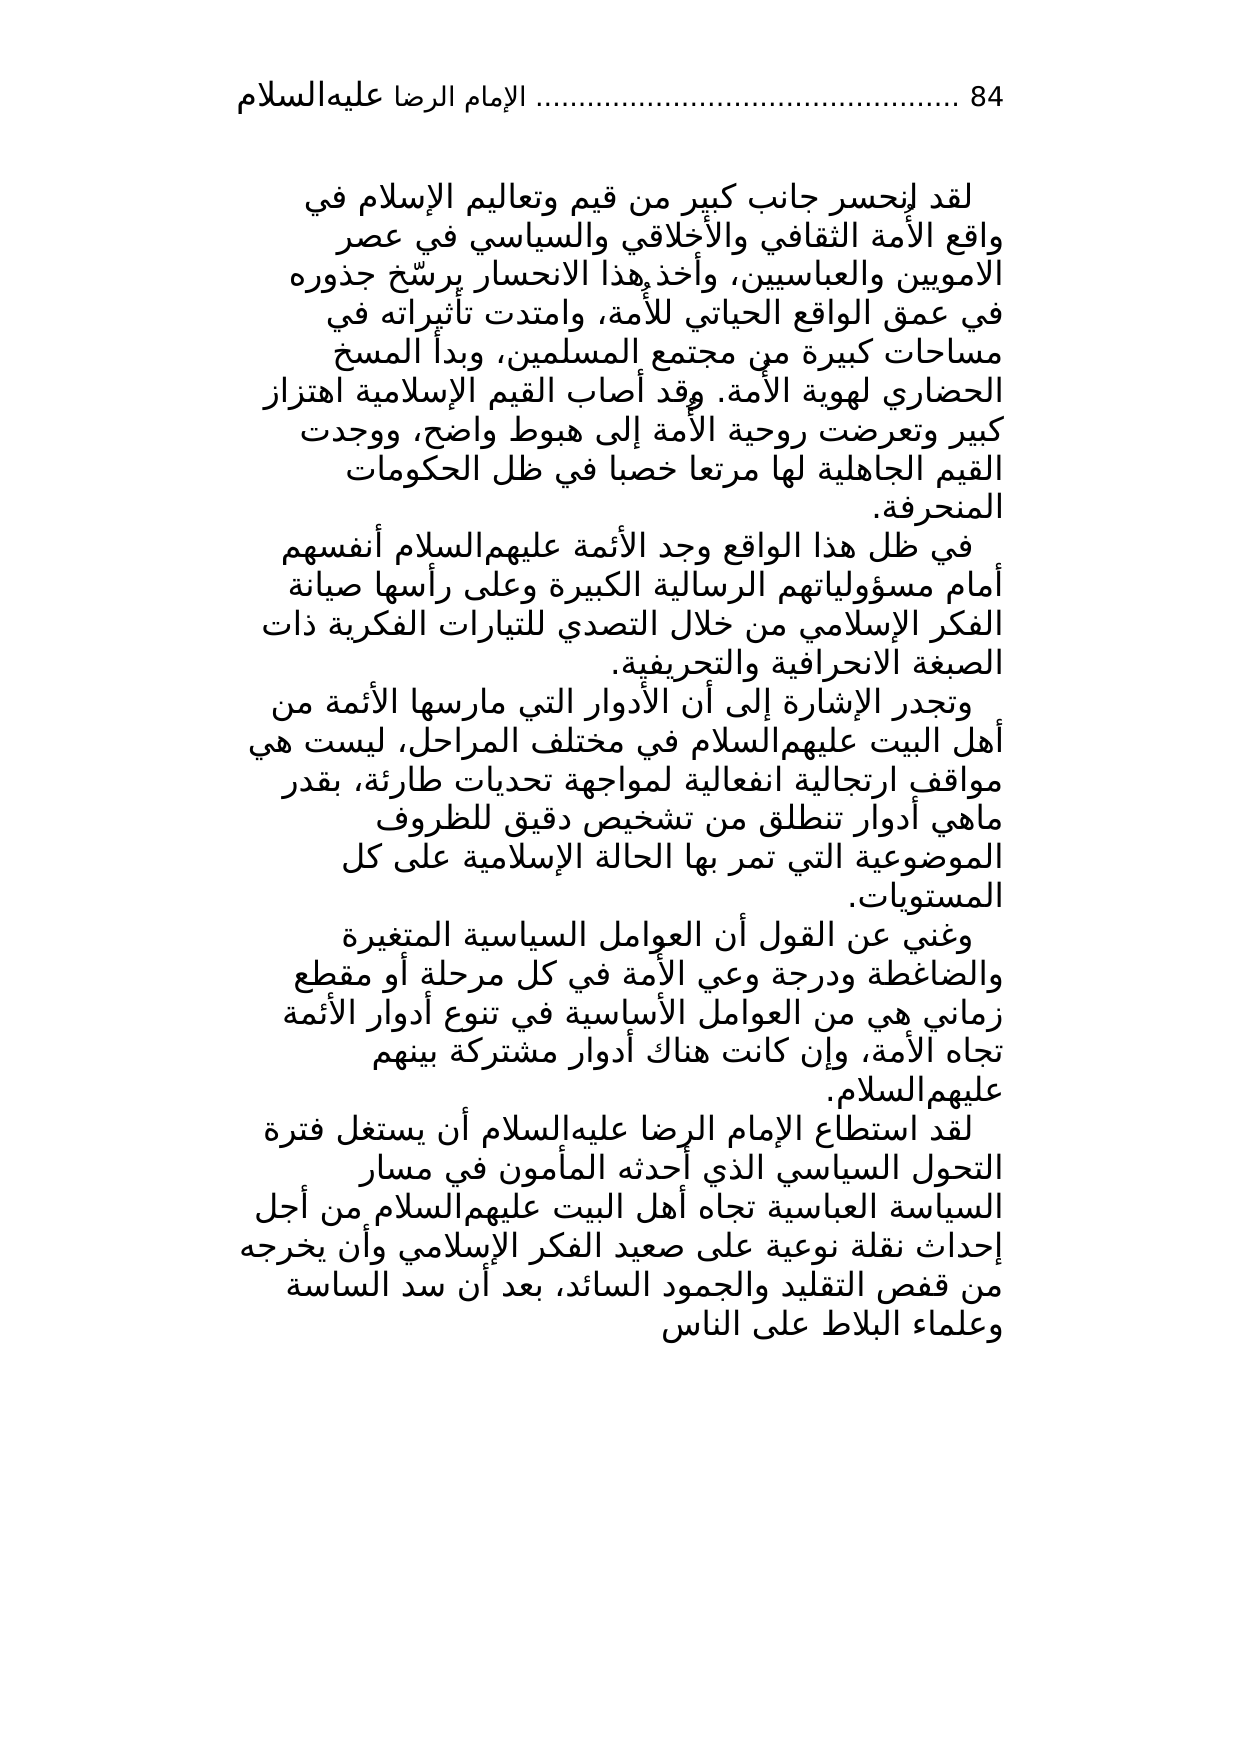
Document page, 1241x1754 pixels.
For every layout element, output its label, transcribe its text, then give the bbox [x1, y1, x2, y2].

text وغني عن القول أن العوامل السياسية المتغيرة والضاغطة ودرجة وعي الأُمة في كل مرحلة أو مقطع زماني هي من العوامل الأساسية في تنوع أدوار الأئمة تجاه الأمة، وإن كانت هناك أدوار مشتركة بينهم عليهم‌السلام. [236, 915, 1004, 1110]
text لقد انحسر جانب كبير من قيم وتعاليم الإسلام في واقع الأُمة الثقافي والأخلاقي والسياسي في عصر الامويين والعباسيين، وأخذ هذا الانحسار يرسّخ جذوره في عمق الواقع الحياتي للأُمة، وامتدت تأثيراته في مساحات كبيرة من مجتمع المسلمين، وبدأ المسخ الحضاري لهوية الأُمة. وقد أصاب القيم الإسلامية اهتزاز كبير وتعرضت روحية الأُمة إلى هبوط واضح، ووجدت القيم الجاهلية لها مرتعا خصبا في ظل الحكومات المنحرفة. [236, 177, 1004, 527]
text لقد استطاع الإمام الرضا عليه‌السلام أن يستغل فترة التحول السياسي الذي أحدثه المأمون في مسار السياسة العباسية تجاه أهل البيت عليهم‌السلام من أجل إحداث نقلة نوعية على صعيد الفكر الإسلامي وأن يخرجه من قفص التقليد والجمود السائد، بعد أن سد الساسة وعلماء البلاط على الناس [236, 1110, 1004, 1343]
text وتجدر الإشارة إلى أن الأدوار التي مارسها الأئمة من أهل البيت عليهم‌السلام في مختلف المراحل، ليست هي مواقف ارتجالية انفعالية لمواجهة تحديات طارئة، بقدر ماهي أدوار تنطلق من تشخيص دقيق للظروف الموضوعية التي تمر بها الحالة الإسلامية على كل المستويات. [236, 682, 1004, 915]
text في ظل هذا الواقع وجد الأئمة عليهم‌السلام أنفسهم أمام مسؤولياتهم الرسالية الكبيرة وعلى رأسها صيانة الفكر الإسلامي من خلال التصدي للتيارات الفكرية ذات الصبغة الانحرافية والتحريفية. [236, 527, 1004, 682]
